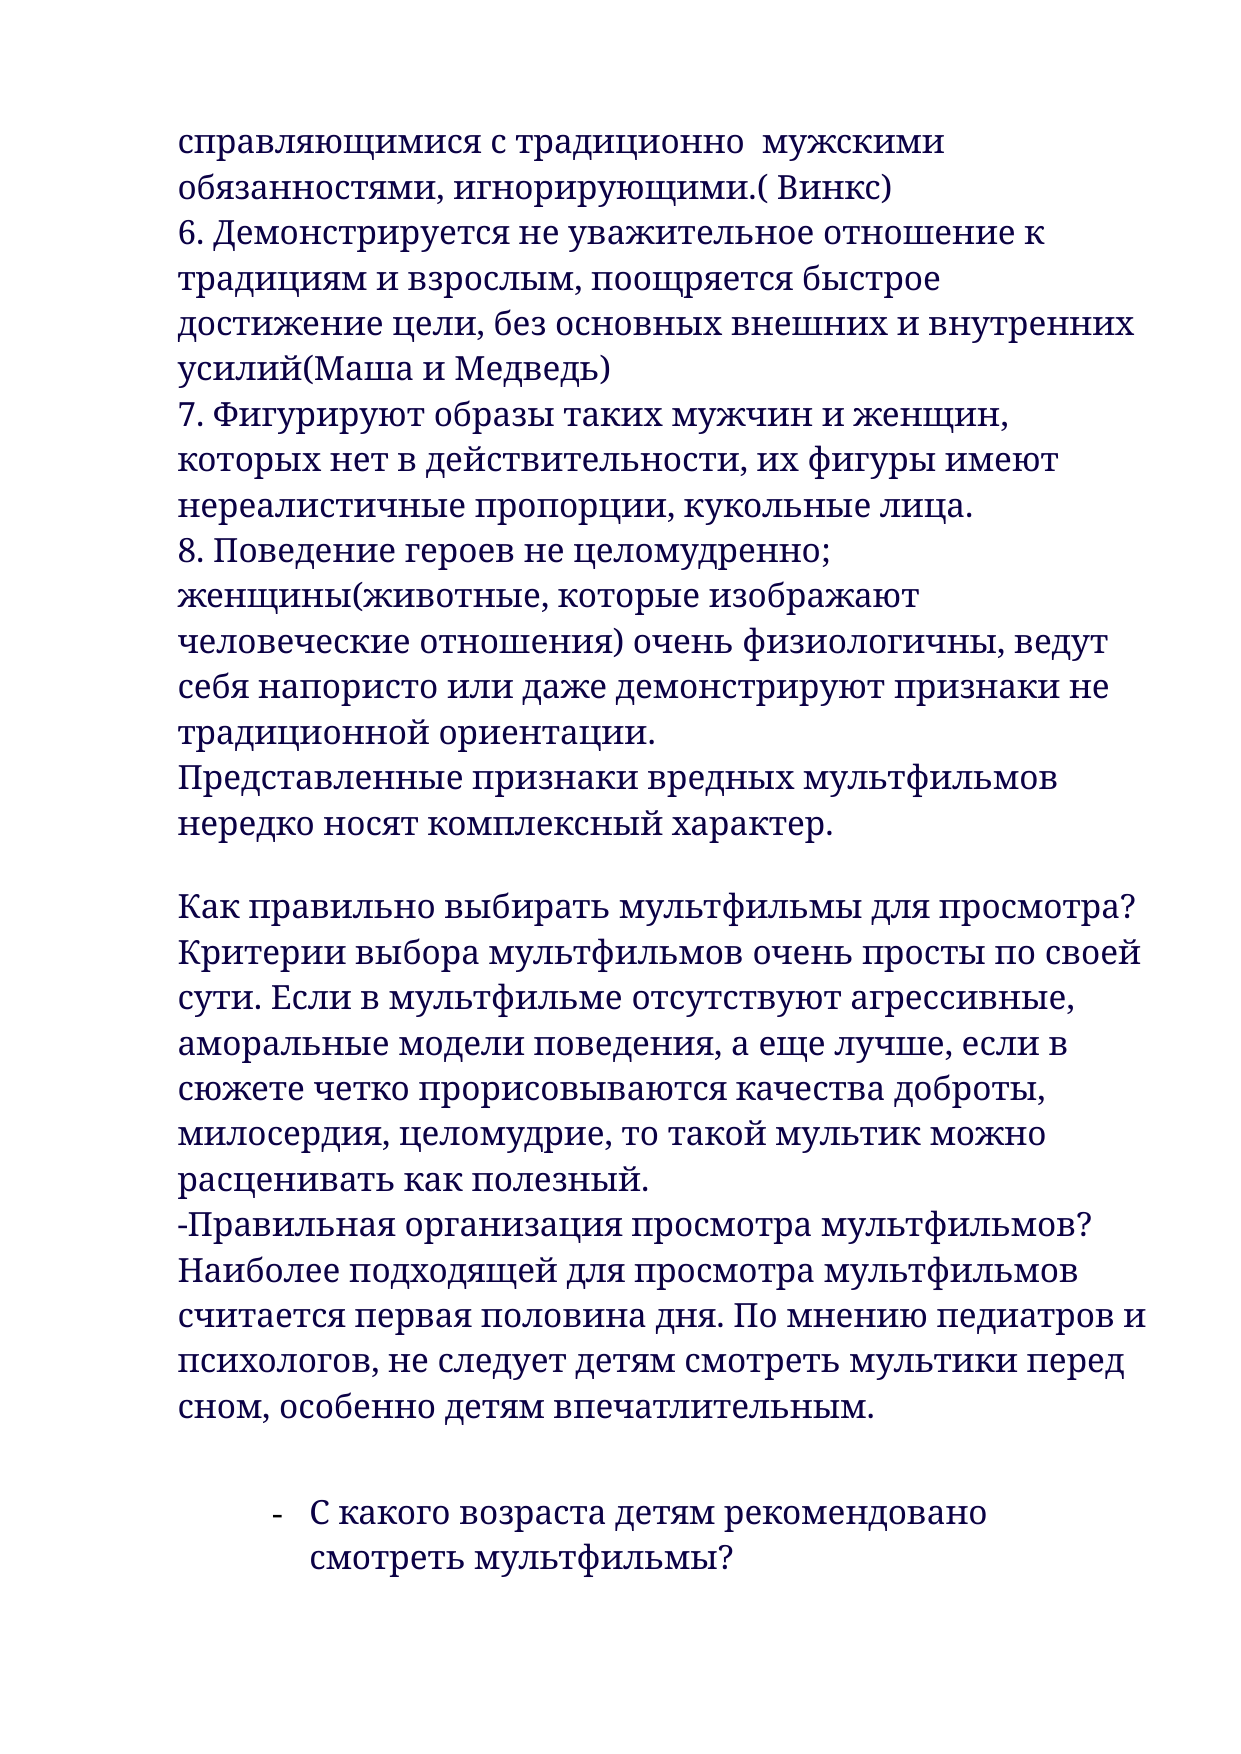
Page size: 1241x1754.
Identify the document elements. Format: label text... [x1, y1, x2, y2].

list С какого возраста детям рекомендовано смотреть мультфильмы? [272, 1489, 1152, 1579]
text Представленные признаки вредных мультфильмов нередко носят комплексный характер. [177, 754, 1152, 845]
text Как правильно выбирать мультфильмы для просмотра? Критерии выбора мультфильмов очень просты по своей сути. Если в мультфильме отсутствуют агрессивные, аморальные модели поведения, а еще лучше, если в сюжете четко прорисовываются качества доброты, милосердия, целомудрие, то такой мультик можно расценивать как полезный. [177, 883, 1152, 1201]
text 8. Поведение героев не целомудренно; женщины(животные, которые изображают человеческие отношения) очень физиологичны, ведут себя напористо или даже демонстрируют признаки не традиционной ориентации. [177, 527, 1152, 754]
text 7. Фигурируют образы таких мужчин и женщин, которых нет в действительности, их фигуры имеют нереалистичные пропорции, кукольные лица. [177, 391, 1152, 527]
text -Правильная организация просмотра мультфильмов? Наиболее подходящей для просмотра мультфильмов считается первая половина дня. По мнению педиатров и психологов, не следует детям смотреть мультики перед сном, особенно детям впечатлительным. [177, 1201, 1152, 1428]
text 6. Демонстрируется не уважительное отношение к традициям и взрослым, поощряется быстрое достижение цели, без основных внешних и внутренних усилий(Маша и Медведь) [177, 209, 1152, 391]
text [177, 118, 1152, 209]
